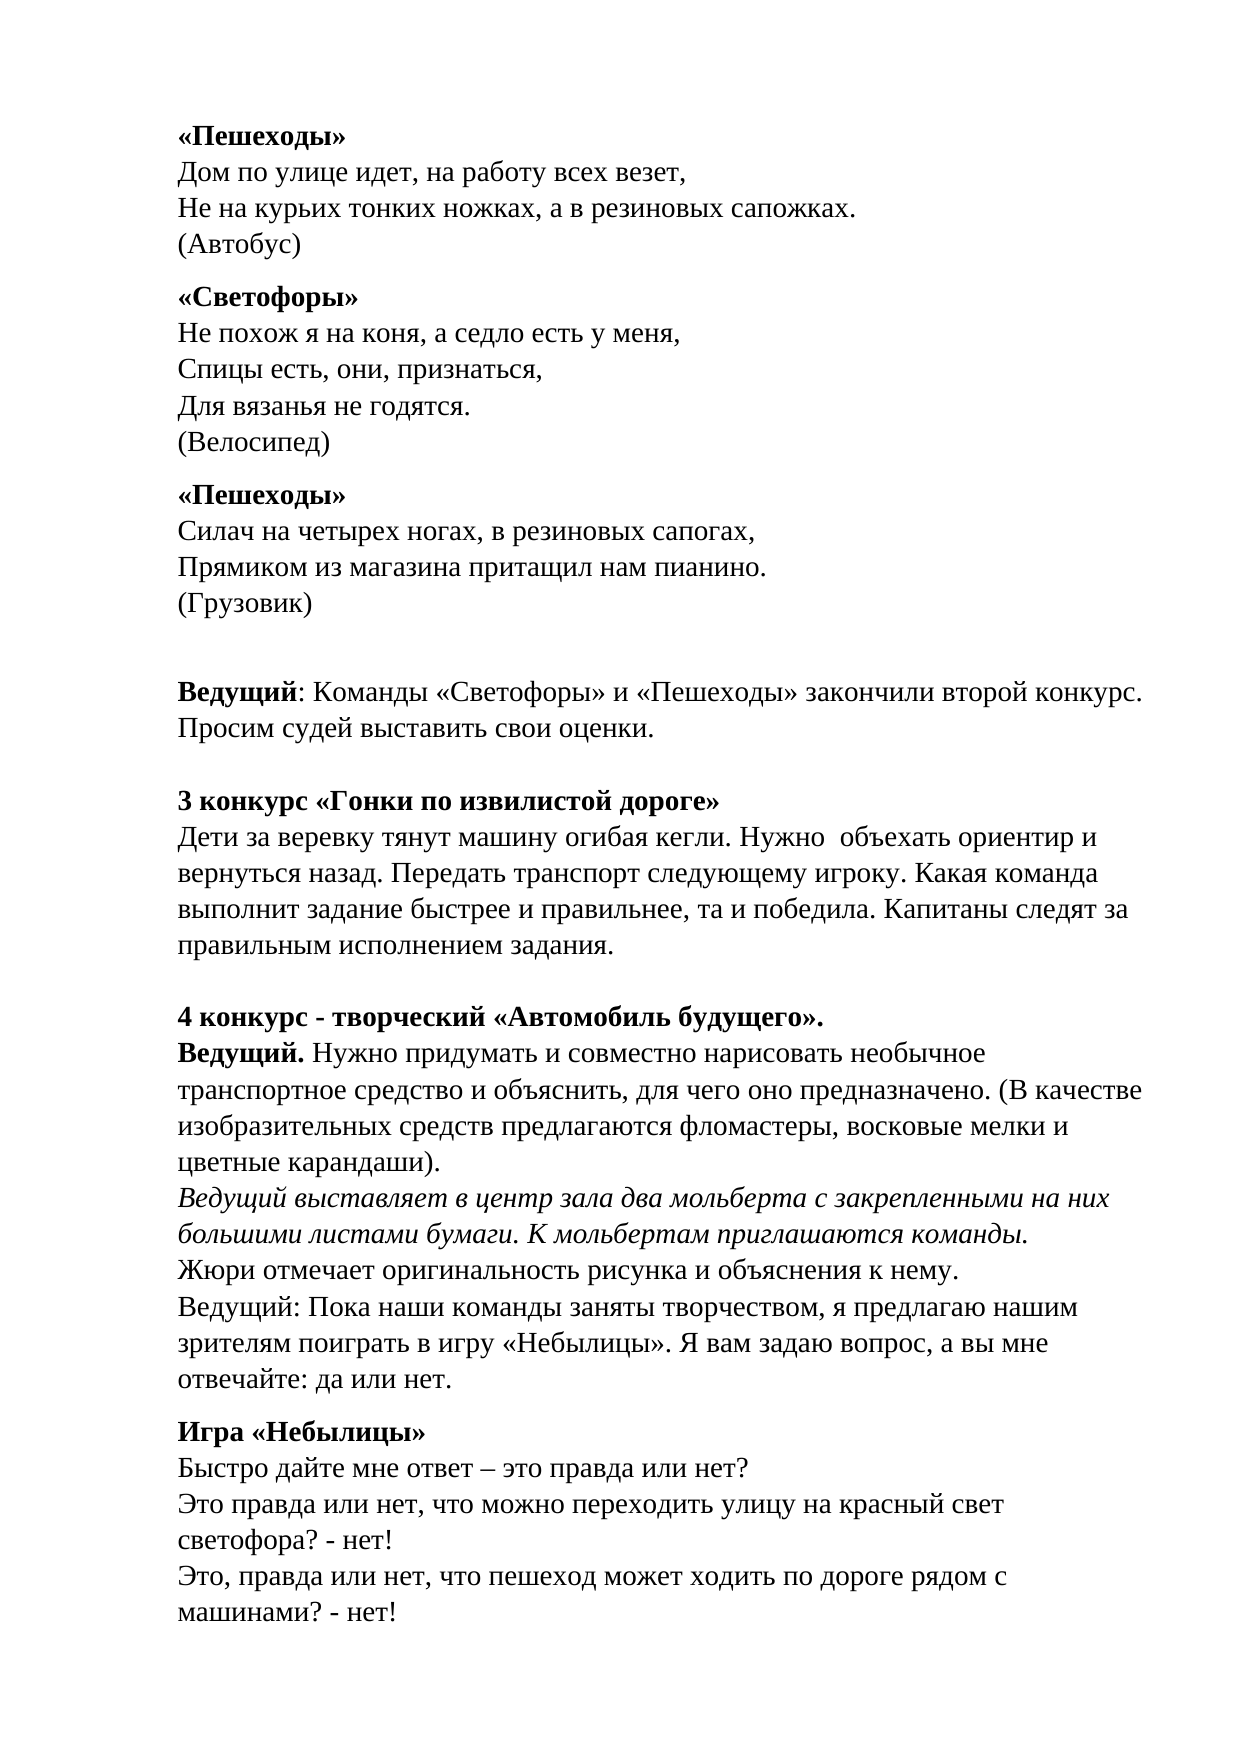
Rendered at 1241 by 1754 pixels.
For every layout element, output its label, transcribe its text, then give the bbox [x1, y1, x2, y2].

text Ведущий: Команды «Светофоры» и «Пешеходы» закончили второй конкурс. Просим судей выставить свои оценки. 3 конкурс «Гонки по извилистой дороге» Дети за веревку тянут машину огибая кегли. Нужно объехать ориентир и вернуться назад. Передать транспорт следующему игроку. Какая команда выполнит задание быстрее и правильнее, та и победила. Капитаны следят за правильным исполнением задания. 4 конкурс - творческий «Автомобиль будущего». Ведущий. Нужно придумать и совместно нарисовать необычное транспортное средство и объяснить, для чего оно предназначено. (В качестве изобразительных средств предлагаются фломастеры, восковые мелки и цветные карандаши). Ведущий выставляет в центр зала два мольберта с закрепленными на них большими листами бумаги. К мольбертам приглашаются команды. Жюри отмечает оригинальность рисунка и объяснения к нему. Ведущий: Пока наши команды заняты творчеством, я предлагаю нашим зрителям поиграть в игру «Небылицы». Я вам задаю вопрос, а вы мне отвечайте: да или нет. [177, 638, 1152, 1394]
text «Пешеходы» Силач на четырех ногах, в резиновых сапогах, Прямиком из магазина притащил нам пианино. (Грузовик) [177, 477, 1152, 619]
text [177, 1414, 1152, 1628]
text «Пешеходы» Дом по улице идет, на работу всех везет, Не на курьих тонких ножках, а в резиновых сапожках. (Автобус) [177, 118, 1152, 260]
text «Светофоры» Не похож я на коня, а седло есть у меня, Спицы есть, они, признаться, Для вязанья не годятся. (Велосипед) [177, 279, 1152, 457]
